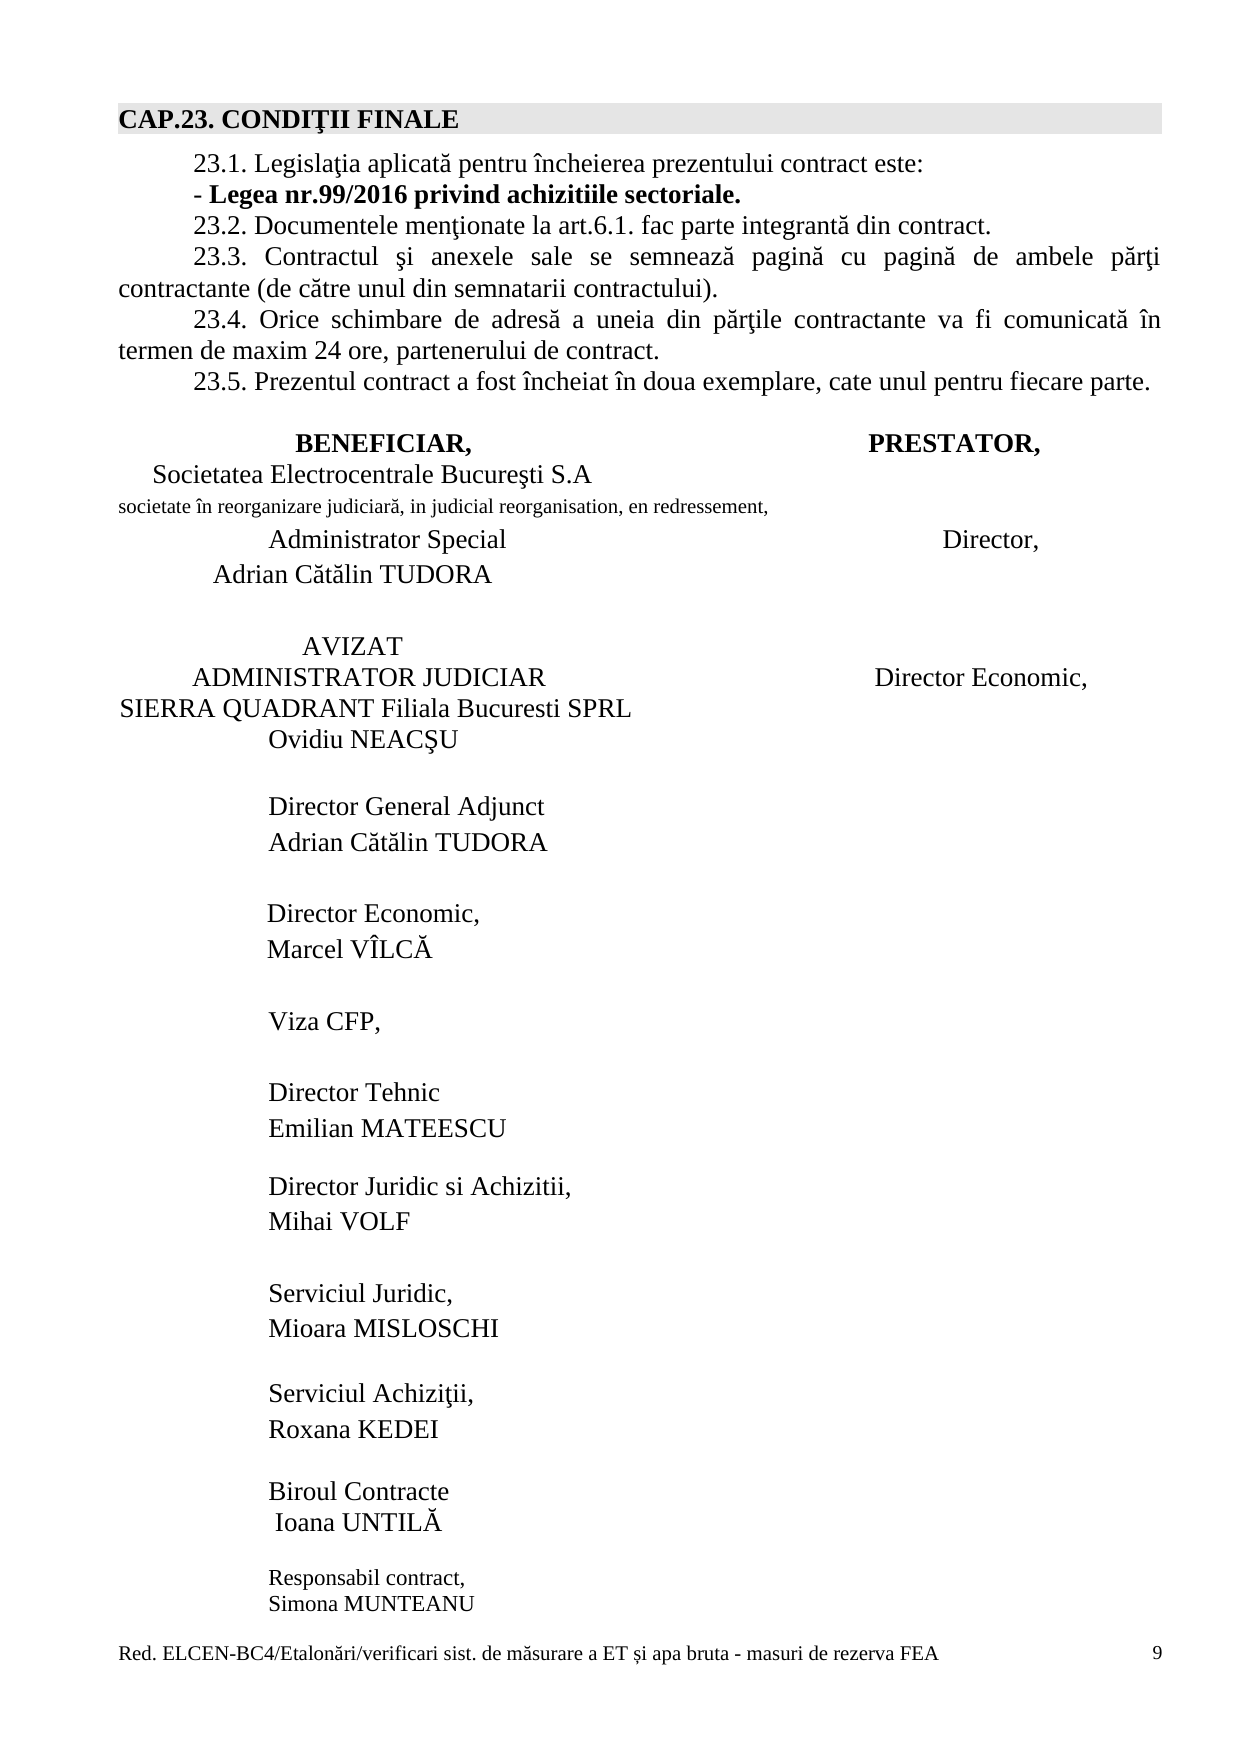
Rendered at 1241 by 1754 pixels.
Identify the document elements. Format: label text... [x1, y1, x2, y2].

text Biroul Contracte [118, 1475, 1162, 1506]
text Serviciul Achiziţii, [118, 1377, 1162, 1408]
text Viza CFP, [118, 1005, 1162, 1036]
text Mihai VOLF [118, 1205, 1162, 1237]
text Ovidiu NEACŞU [118, 723, 1162, 755]
text Societatea Electrocentrale Bucureşti S.A [118, 458, 1162, 490]
text SIERRA QUADRANT Filiala Bucuresti SPRL [118, 692, 1162, 723]
text Mioara MISLOSCHI [118, 1313, 1162, 1344]
subtitle CAP.23. CONDIŢII FINALE [118, 103, 1162, 134]
text 23.4. Orice schimbare de adresă a uneia din părţile contractante va fi comunicată în termen de maxim 24 ore, partenerului de contract. [118, 303, 1162, 365]
text BENEFICIAR, PRESTATOR, [266, 427, 1162, 458]
text Roxana KEDEI [118, 1413, 1162, 1444]
text Director General Adjunct [118, 790, 1162, 822]
text societate în reorganizare judiciară, in judicial reorganisation, en redressement, Administrator Special Director, [118, 494, 1162, 554]
text Adrian Cătălin TUDORA [118, 559, 1162, 590]
text Marcel VÎLCĂ [118, 933, 1162, 964]
text ADMINISTRATOR JUDICIAR Director Economic, [191, 661, 1162, 692]
text Ioana UNTILĂ [118, 1506, 1162, 1537]
text Simona MUNTEANU [118, 1590, 1162, 1616]
text 23.5. Prezentul contract a fost încheiat în doua exemplare, cate unul pentru fiecare parte. [118, 365, 1162, 396]
text - Legea nr.99/2016 privind achizitiile sectoriale. [118, 178, 1162, 209]
text AVIZAT [268, 630, 1162, 661]
text 23.1. Legislaţia aplicată pentru încheierea prezentului contract este: [118, 147, 1162, 178]
text 23.3. Contractul şi anexele sale se semnează pagină cu pagină de ambele părţi contractante (de către unul din semnatarii contractului). [118, 241, 1162, 303]
text Director Juridic si Achizitii, [118, 1170, 1162, 1201]
text Director Economic, [118, 898, 1162, 929]
text Director Tehnic [193, 1076, 1162, 1107]
text Serviciul Juridic, [193, 1277, 1162, 1308]
text Responsabil contract, [118, 1564, 1162, 1590]
text Adrian Cătălin TUDORA [118, 826, 1162, 857]
text 23.2. Documentele menţionate la art.6.1. fac parte integrantă din contract. [118, 209, 1162, 241]
text Emilian MATEESCU [193, 1112, 1162, 1143]
